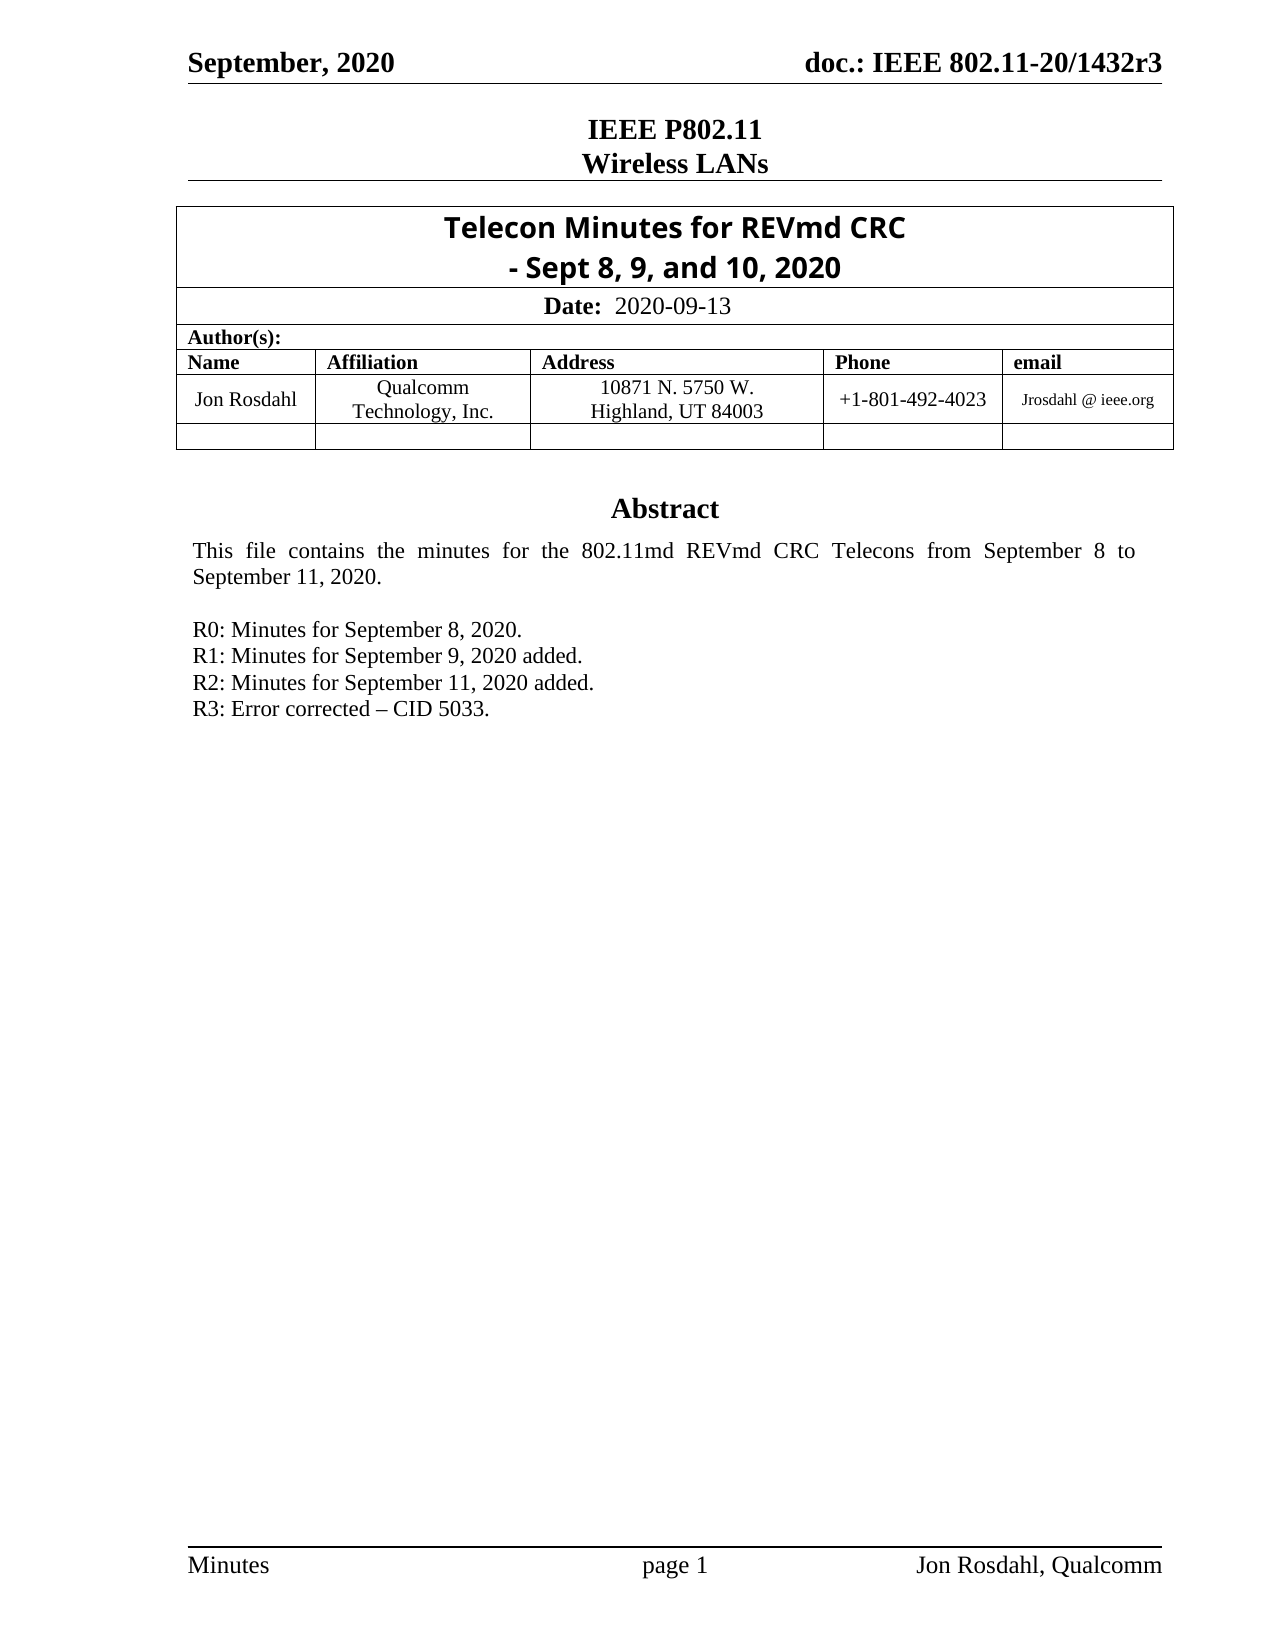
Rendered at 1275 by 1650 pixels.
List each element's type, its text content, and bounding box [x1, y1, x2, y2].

table_cell Author(s): [177, 325, 1173, 349]
table_cell 10871 N. 5750 W. Highland, UT 84003 [531, 375, 823, 423]
text IEEE P802.11 Wireless LANs [187, 112, 1162, 181]
table_cell email [1003, 350, 1173, 374]
table_cell +1-801-492-4023 [824, 375, 1002, 423]
table_cell [316, 424, 530, 448]
table_cell [177, 424, 315, 448]
table_cell Qualcomm Technology, Inc. [316, 375, 530, 423]
table_cell Date: 2020-09-13 [177, 288, 1173, 324]
table_cell Jon Rosdahl [177, 375, 315, 423]
table_cell Address [531, 350, 823, 374]
table_cell Affiliation [316, 350, 530, 374]
table_cell Phone [824, 350, 1002, 374]
table_header Telecon Minutes for REVmd CRC - Sept 8, 9, and 10, 2020 [177, 207, 1173, 287]
table_cell [1003, 424, 1173, 448]
table_cell Name [177, 350, 315, 374]
table_cell Jrosdahl @ ieee.org [1003, 375, 1173, 423]
table_cell [531, 424, 823, 448]
table_cell [824, 424, 1002, 448]
